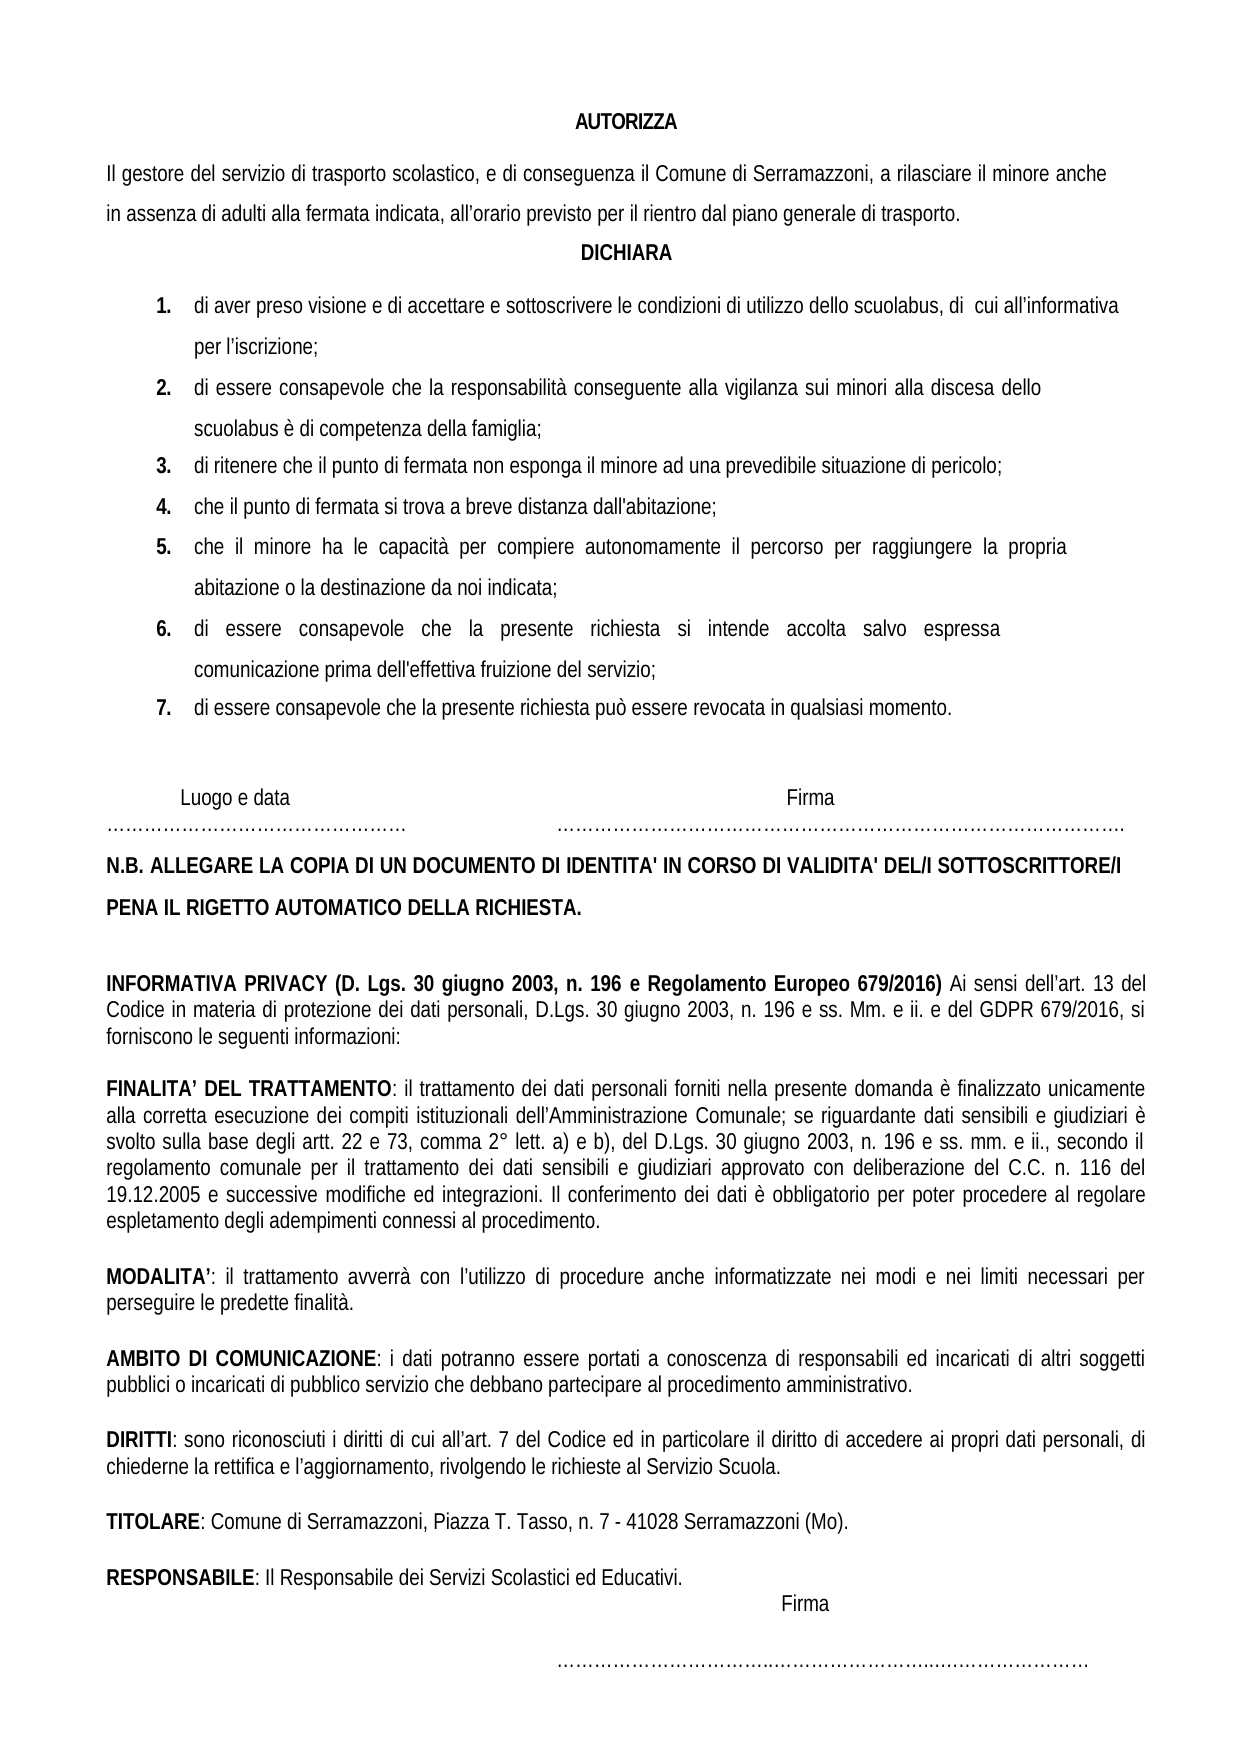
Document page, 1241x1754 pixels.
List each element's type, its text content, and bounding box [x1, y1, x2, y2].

list di essere consapevole che la presente richiesta può essere revocata in qualsiasi momento. [156, 697, 1146, 721]
text Il gestore del servizio di trasporto scolastico, e di conseguenza il Comune di Serramazzoni, a rilasciare il minore anche in assenza di adulti alla fermata indicata, all’orario previsto per il rientro dal piano generale di trasporto. [106, 160, 1107, 226]
list di aver preso visione e di accettare e sottoscrivere le condizioni di utilizzo dello scuolabus, di cui all’informativa per l’iscrizione; [156, 292, 1119, 359]
text TITOLARE: Comune di Serramazzoni, Piazza T. Tasso, n. 7 - 41028 Serramazzoni (Mo). [106, 1508, 1146, 1534]
text DIRITTI: sono riconosciuti i diritti di cui all’art. 7 del Codice ed in particolare il diritto di accedere ai propri dati personali, di chiederne la rettifica e l’aggiornamento, rivolgendo le richieste al Servizio Scuola. [106, 1426, 1146, 1479]
text DICHIARA [106, 239, 1146, 266]
text INFORMATIVA PRIVACY (D. Lgs. 30 giugno 2003, n. 196 e Regolamento Europeo 679/2016) Ai sensi dell’art. 13 del Codice in materia di protezione dei dati personali, D.Lgs. 30 giugno 2003, n. 196 e ss. Mm. e ii. e del GDPR 679/2016, si forniscono le seguenti informazioni: [106, 970, 1146, 1049]
text RESPONSABILE: Il Responsabile dei Servizi Scolastici ed Educativi. Firma [106, 1564, 1146, 1616]
text MODALITA’: il trattamento avverrà con l’utilizzo di procedure anche informatizzate nei modi e nei limiti necessari per perseguire le predette finalità. [106, 1263, 1146, 1315]
text AUTORIZZA [106, 108, 1146, 134]
list che il punto di fermata si trova a breve distanza dall'abitazione; [156, 493, 1146, 519]
text AMBITO DI COMUNICAZIONE: i dati potranno essere portati a conoscenza di responsabili ed incaricati di altri soggetti pubblici o incaricati di pubblico servizio che debbano partecipare al procedimento amministrativo. [106, 1344, 1146, 1397]
list che il minore ha le capacità per compiere autonomamente il percorso per raggiungere la propria abitazione o la destinazione da noi indicata; [156, 533, 1067, 601]
text ………………………………………… ………………………………………………………………………………. [106, 810, 1146, 837]
list di essere consapevole che la presente richiesta si intende accolta salvo espressa comunicazione prima dell'effettiva fruizione del servizio; [156, 615, 1000, 682]
list di essere consapevole che la responsabilità conseguente alla vigilanza sui minori alla discesa dello scuolabus è di competenza della famiglia; [156, 374, 1041, 441]
text FINALITA’ DEL TRATTAMENTO: il trattamento dei dati personali forniti nella presente domanda è finalizzato unicamente alla corretta esecuzione dei compiti istituzionali dell’Amministrazione Comunale; se riguardante dati sensibili e giudiziari è svolto sulla base degli artt. 22 e 73, comma 2° lett. a) e b), del D.Lgs. 30 giugno 2003, n. 196 e ss. mm. e ii., secondo il regolamento comunale per il trattamento dei dati sensibili e giudiziari approvato con deliberazione del C.C. n. 116 del 19.12.2005 e successive modifiche ed integrazioni. Il conferimento dei dati è obbligatorio per poter procedere al regolare espletamento degli adempimenti connessi al procedimento. [106, 1075, 1146, 1233]
text N.B. ALLEGARE LA COPIA DI UN DOCUMENTO DI IDENTITA' IN CORSO DI VALIDITA' DEL/I SOTTOSCRITTORE/I PENA IL RIGETTO AUTOMATICO DELLA RICHIESTA. [106, 852, 1122, 920]
list di ritenere che il punto di fermata non esponga il minore ad una prevedibile situazione di pericolo; [156, 455, 1146, 478]
text ……………………………..……………………..….………………… [481, 1646, 1146, 1672]
text Luogo e data Firma [106, 784, 1146, 810]
